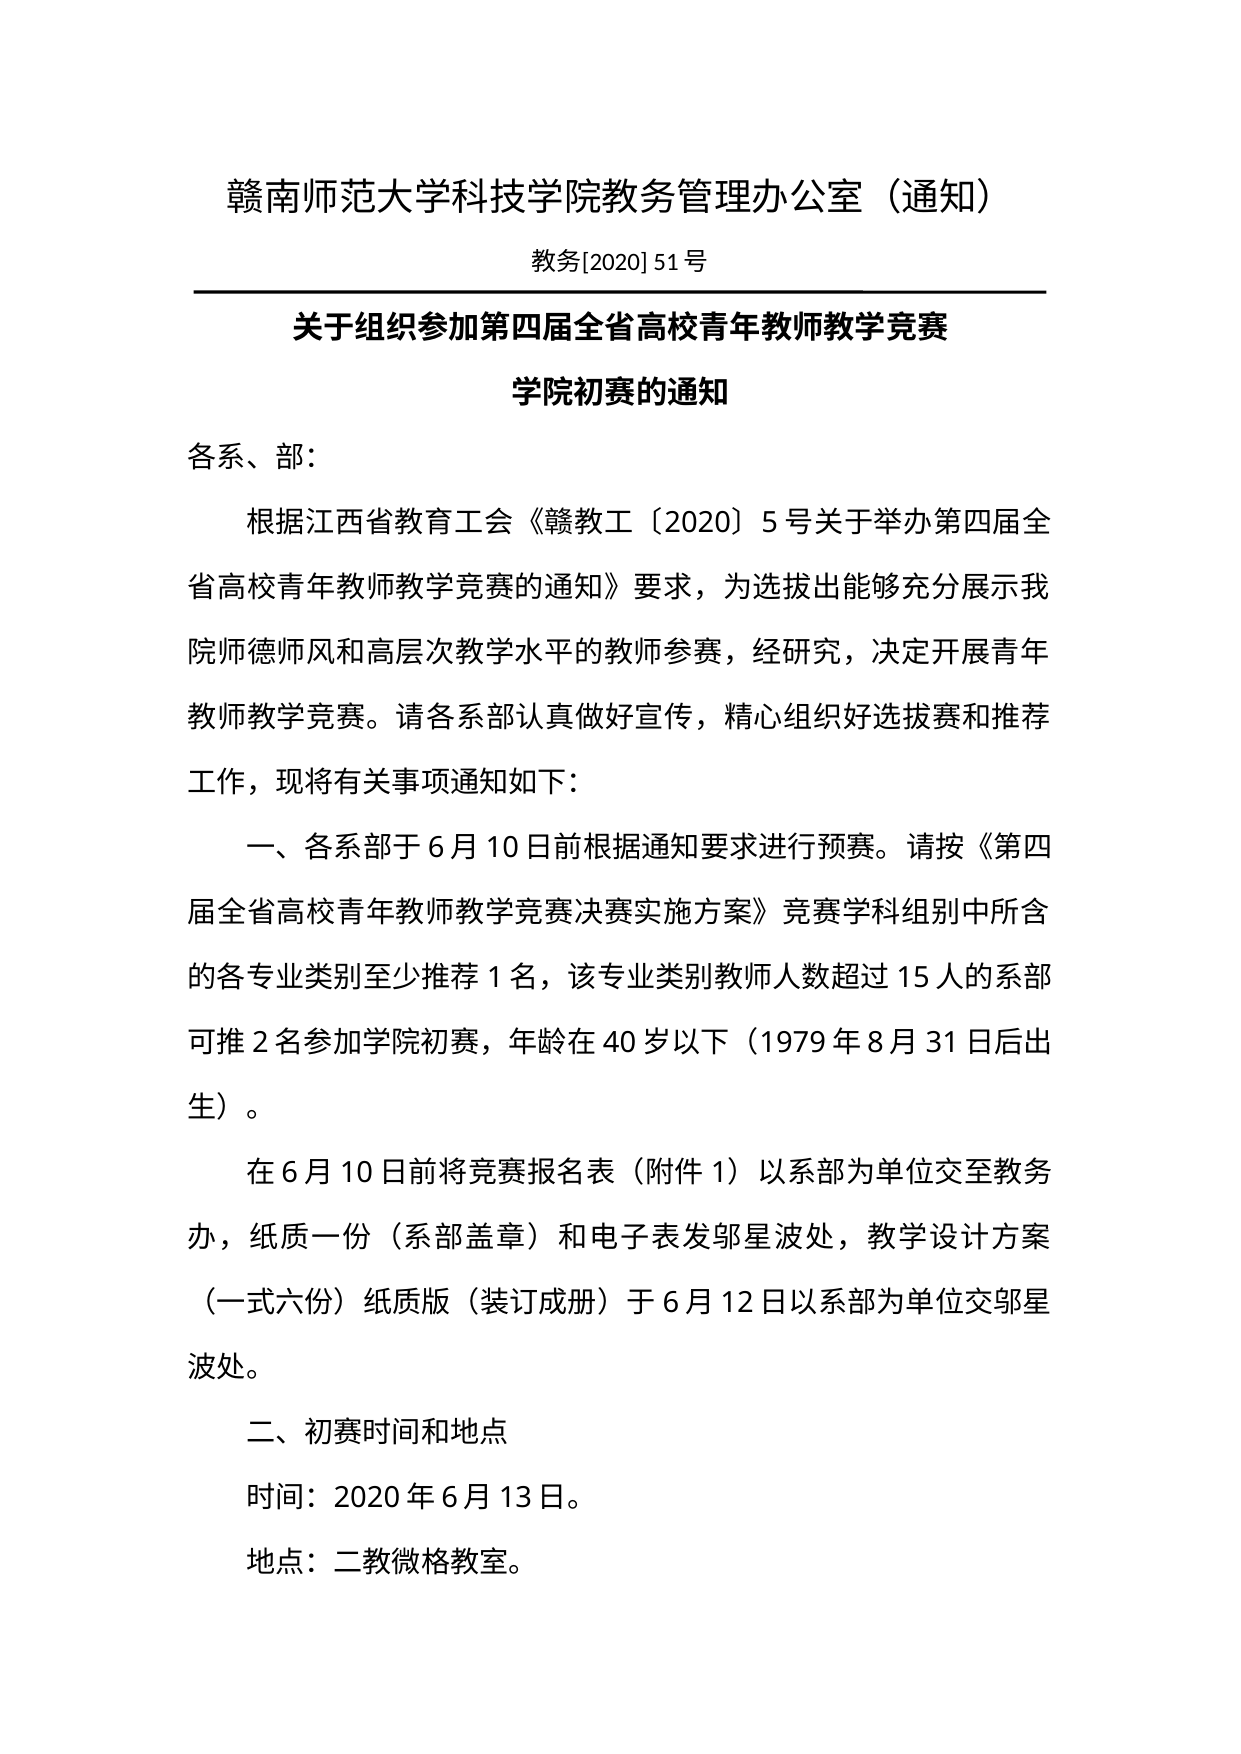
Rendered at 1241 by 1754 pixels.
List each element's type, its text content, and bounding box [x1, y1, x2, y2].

text 时间：2020年6月13日。 [187, 1462, 1053, 1527]
text 关于组织参加第四届全省高校青年教师教学竞赛 [187, 292, 1053, 357]
text 根据江西省教育工会《赣教工〔2020〕5号关于举办第四届全省高校青年教师教学竞赛的通知》要求，为选拔出能够充分展示我院师德师风和高层次教学水平的教师参赛，经研究，决定开展青年教师教学竞赛。请各系部认真做好宣传，精心组织好选拔赛和推荐工作，现将有关事项通知如下： [187, 487, 1053, 812]
text 地点：二教微格教室。 [187, 1527, 1053, 1592]
text 学院初赛的通知 [187, 357, 1053, 422]
text 一、各系部于6月10日前根据通知要求进行预赛。请按《第四届全省高校青年教师教学竞赛决赛实施方案》竞赛学科组别中所含的各专业类别至少推荐1名，该专业类别教师人数超过15人的系部可推2名参加学院初赛，年龄在40岁以下（1979年8月 31日后出生）。 [187, 812, 1053, 1137]
text 各系、部： [187, 422, 1053, 487]
text 赣南师范大学科技学院教务管理办公室（通知） [187, 162, 1053, 227]
text 教务[2020] 51号 [187, 227, 1053, 292]
text 二、初赛时间和地点 [187, 1397, 1053, 1462]
text 在6月10日前将竞赛报名表（附件1）以系部为单位交至教务办，纸质一份（系部盖章）和电子表发邬星波处，教学设计方案（一式六份）纸质版（装订成册）于6月12日以系部为单位交邬星波处。 [187, 1137, 1053, 1397]
